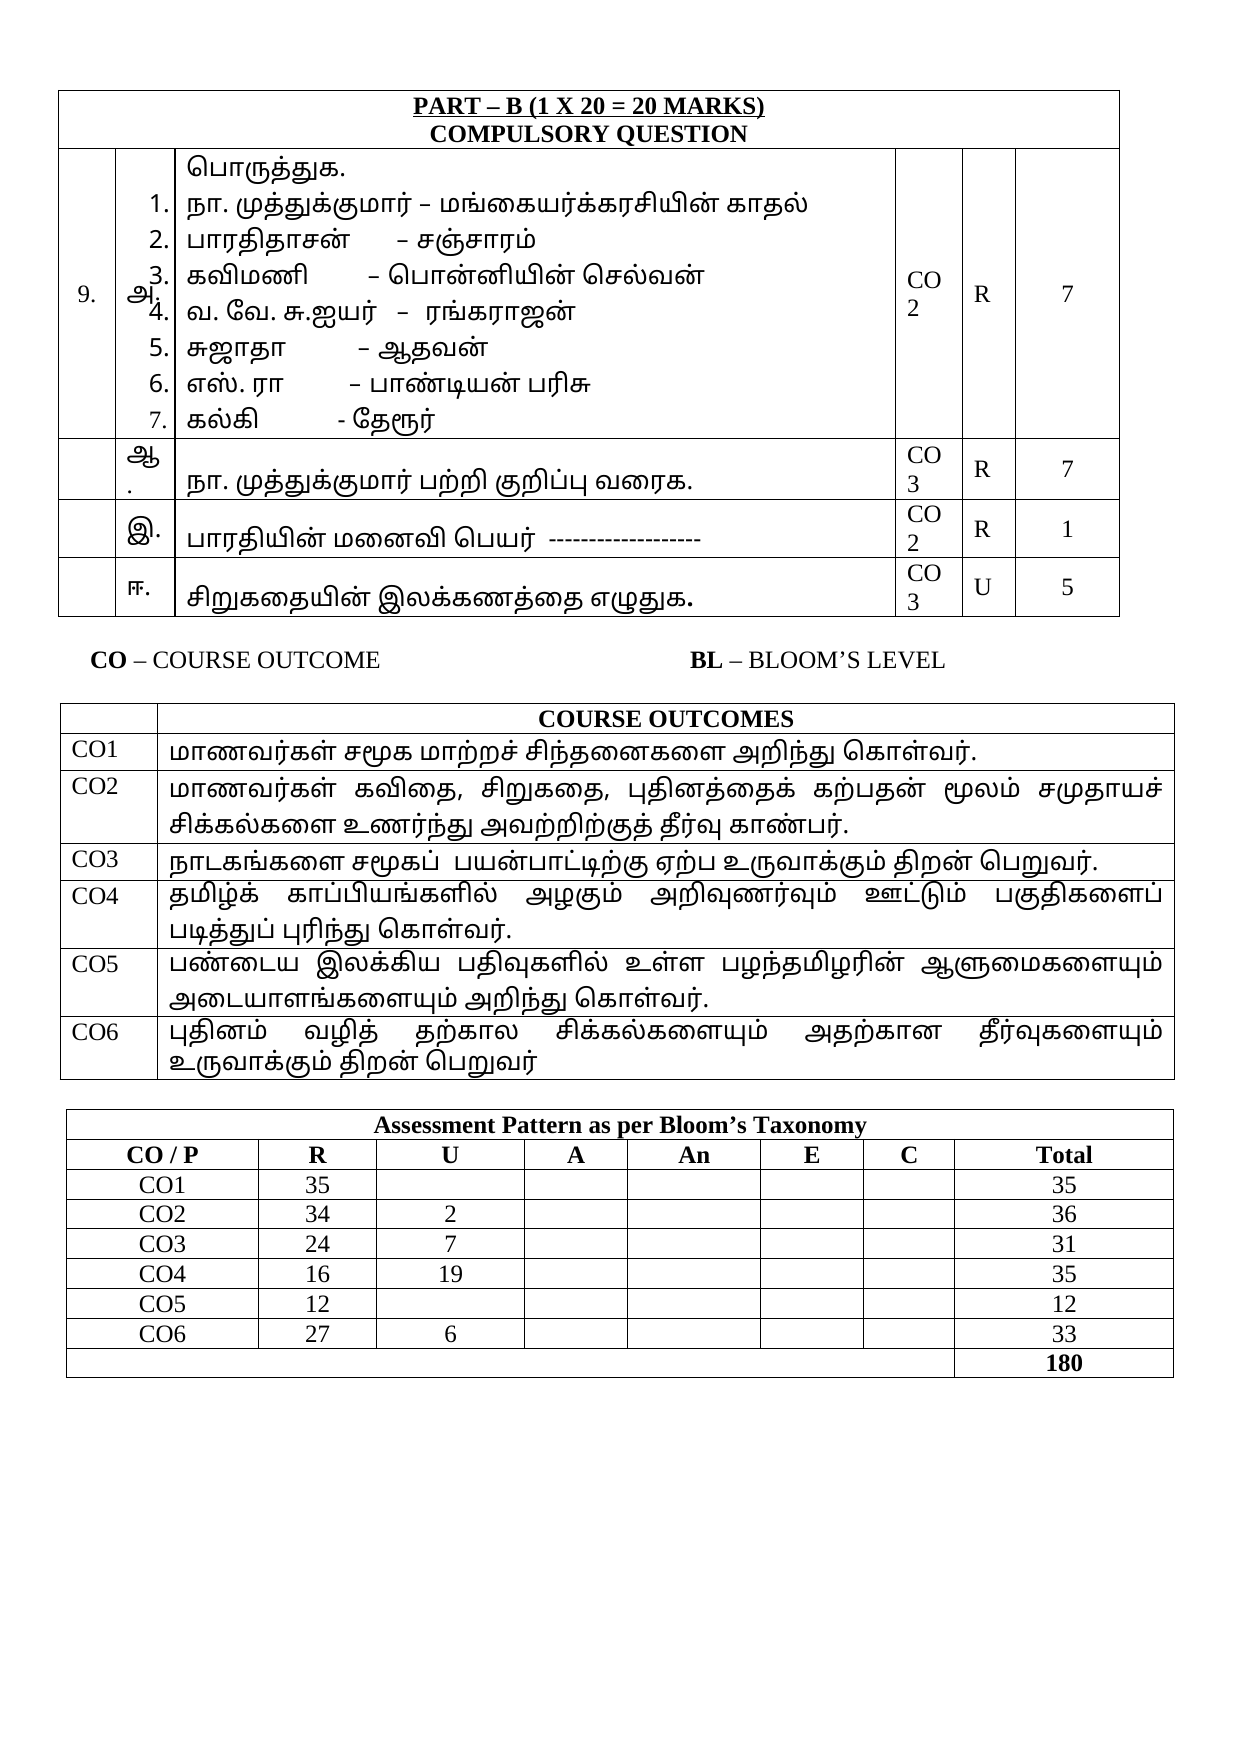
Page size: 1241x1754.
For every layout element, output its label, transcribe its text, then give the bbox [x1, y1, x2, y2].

table_cell [761, 1319, 863, 1347]
table_cell 7 [1016, 149, 1119, 438]
table_cell [525, 1170, 627, 1198]
table_cell 2 [377, 1200, 524, 1228]
table_cell [628, 1229, 760, 1258]
table_cell மாணவர்கள் சமூக மாற்றச் சிந்தனைகளை அறிந்து கொள்வர். [158, 734, 1174, 770]
table_cell [59, 558, 115, 616]
table_cell [864, 1200, 954, 1228]
table_cell [525, 1289, 627, 1318]
table_cell [628, 1259, 760, 1288]
table_cell [761, 1200, 863, 1228]
table_cell U [963, 558, 1015, 616]
table_cell [864, 1259, 954, 1288]
table_cell [864, 1170, 954, 1198]
table_cell 35 [955, 1170, 1173, 1198]
table_cell [761, 1229, 863, 1258]
table_cell 36 [955, 1200, 1173, 1228]
table_cell 5 [1016, 558, 1119, 616]
table_cell 35 [955, 1259, 1173, 1288]
table_cell An [628, 1140, 760, 1169]
table_cell CO4 [67, 1259, 258, 1288]
table_cell Total [955, 1140, 1173, 1169]
table_cell 16 [259, 1259, 376, 1288]
table_cell U [377, 1140, 524, 1169]
table_cell 7 [377, 1229, 524, 1258]
table_cell அ. [116, 149, 174, 438]
table_cell 33 [955, 1319, 1173, 1347]
table_cell [59, 439, 115, 498]
table_cell நா. முத்துக்குமார் பற்றி குறிப்பு வரைக. [176, 439, 895, 498]
table_cell 6 [377, 1319, 524, 1347]
table_cell புதினம் வழித் தற்கால சிக்கல்களையும் அதற்கான தீர்வுகளையும் உருவாக்கும் திறன் பெறுவர் [158, 1017, 1174, 1079]
text CO – COURSE OUTCOME BL – BLOOM’S LEVEL [90, 645, 1150, 674]
table_cell R [963, 149, 1015, 438]
table_cell CO5 [67, 1289, 258, 1318]
table_cell பொருத்துக. நா. முத்துக்குமார் – மங்கையர்க்கரசியின் காதல் பாரதிதாசன் – சஞ்சாரம் கவிமணி – பொன்னியின் செல்வன் வ. வே. சு.ஐயர் – ரங்கராஜன் சுஜாதா – ஆதவன் எஸ். ரா – பாண்டியன் பரிசு கல்கி - தேரூர் [176, 149, 895, 438]
table_header COURSE OUTCOMES [158, 704, 1174, 733]
table_cell CO1 [67, 1170, 258, 1198]
table_cell இ. [116, 500, 174, 557]
table_cell [628, 1200, 760, 1228]
table_cell CO4 [61, 881, 157, 948]
table_cell 12 [955, 1289, 1173, 1318]
table_cell நாடகங்களை சமூகப் பயன்பாட்டிற்கு ஏற்ப உருவாக்கும் திறன் பெறுவர். [158, 844, 1174, 880]
table_cell [864, 1319, 954, 1347]
table_cell [628, 1170, 760, 1198]
table_cell CO6 [61, 1017, 157, 1079]
table_cell 9. [59, 149, 115, 438]
table_cell [525, 1200, 627, 1228]
table_cell R [963, 439, 1015, 498]
table_cell [59, 500, 115, 557]
table_cell C [864, 1140, 954, 1169]
table_header [61, 704, 157, 733]
table_cell பண்டைய இலக்கிய பதிவுகளில் உள்ள பழந்தமிழரின் ஆளுமைகளையும் அடையாளங்களையும் அறிந்து கொள்வர். [158, 949, 1174, 1016]
table_cell [761, 1170, 863, 1198]
table_cell [628, 1319, 760, 1347]
table_cell ஆ. [116, 439, 174, 498]
table_header Assessment Pattern as per Bloom’s Taxonomy [67, 1110, 1173, 1139]
table_cell CO2 [896, 500, 962, 557]
table_cell [864, 1229, 954, 1258]
table_cell [67, 1349, 954, 1377]
table_cell [864, 1289, 954, 1318]
table_cell CO2 [67, 1200, 258, 1228]
table_cell [525, 1259, 627, 1288]
table_cell CO2 [61, 771, 157, 843]
table_cell ஈ. [116, 558, 174, 616]
table_cell 27 [259, 1319, 376, 1347]
table_cell சிறுகதையின் இலக்கணத்தை எழுதுக. [176, 558, 895, 616]
table_cell தமிழ்க் காப்பியங்களில் அழகும் அறிவுணர்வும் ஊட்டும் பகுதிகளைப் படித்துப் புரிந்து கொள்வர். [158, 881, 1174, 948]
table_cell CO3 [61, 844, 157, 880]
table_cell CO1 [61, 734, 157, 770]
table_cell [377, 1170, 524, 1198]
table_cell [525, 1319, 627, 1347]
table_cell பாரதியின் மனைவி பெயர் ------------------- [176, 500, 895, 557]
table_cell 180 [955, 1349, 1173, 1377]
table_cell 1 [1016, 500, 1119, 557]
table_cell 19 [377, 1259, 524, 1288]
table_cell CO / P [67, 1140, 258, 1169]
table_cell CO3 [896, 558, 962, 616]
table_cell 31 [955, 1229, 1173, 1258]
table_cell CO3 [67, 1229, 258, 1258]
table_cell 35 [259, 1170, 376, 1198]
table_cell 24 [259, 1229, 376, 1258]
table_cell CO6 [67, 1319, 258, 1347]
table_cell PART – B (1 X 20 = 20 MARKS) COMPULSORY QUESTION [59, 91, 1119, 148]
table_cell 7 [1016, 439, 1119, 498]
table_cell [761, 1289, 863, 1318]
table_cell E [761, 1140, 863, 1169]
table_cell R [963, 500, 1015, 557]
table_cell R [259, 1140, 376, 1169]
table_cell A [525, 1140, 627, 1169]
table_cell 12 [259, 1289, 376, 1318]
table_cell மாணவர்கள் கவிதை, சிறுகதை, புதினத்தைக் கற்பதன் மூலம் சமுதாயச் சிக்கல்களை உணர்ந்து அவற்றிற்குத் தீர்வு காண்பர். [158, 771, 1174, 843]
table_cell [525, 1229, 627, 1258]
table_cell CO2 [896, 149, 962, 438]
table_cell CO5 [61, 949, 157, 1016]
table_cell [628, 1289, 760, 1318]
table_cell [761, 1259, 863, 1288]
table_cell CO3 [896, 439, 962, 498]
table_cell [377, 1289, 524, 1318]
table_cell 34 [259, 1200, 376, 1228]
